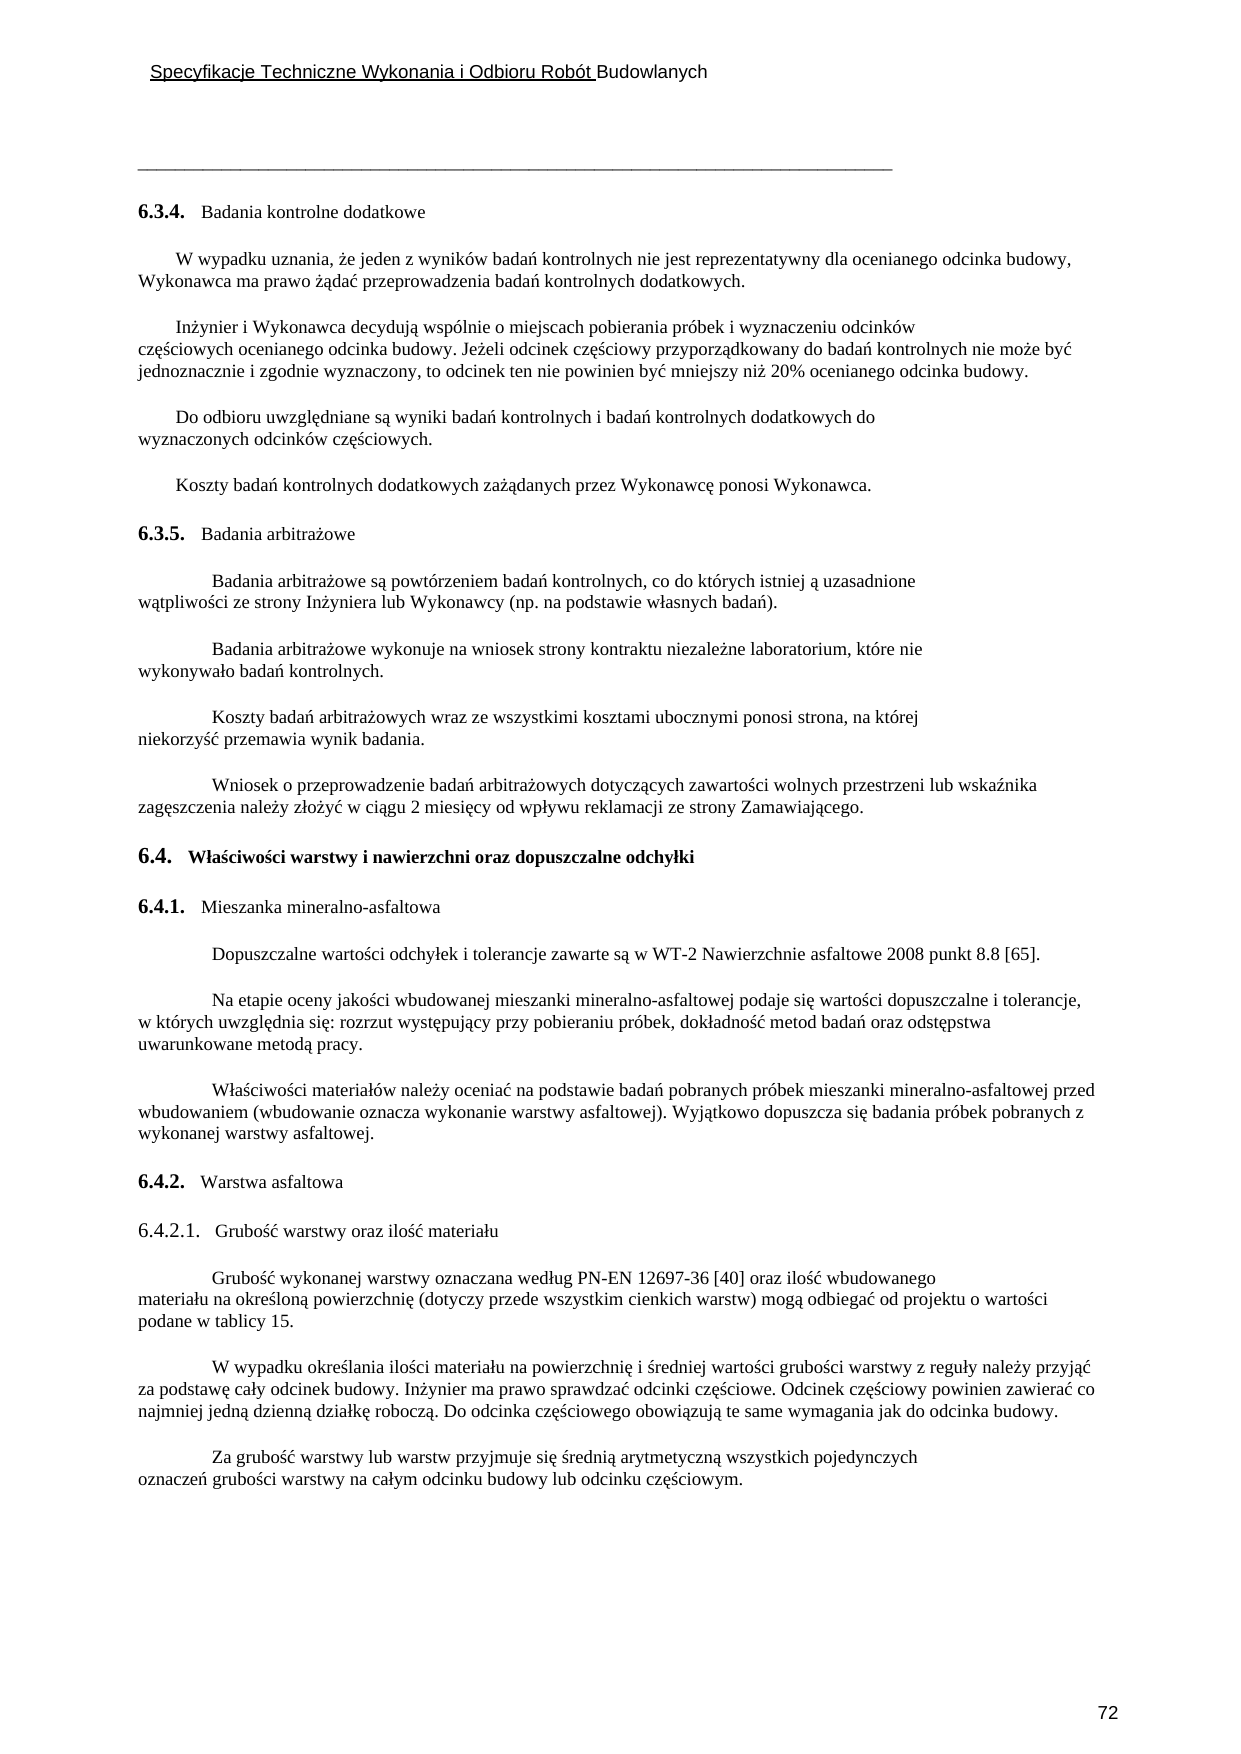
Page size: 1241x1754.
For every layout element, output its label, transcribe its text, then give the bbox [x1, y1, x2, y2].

text Dopuszczalne wartości odchyłek i tolerancje zawarte są w WT-2 Nawierzchnie asfaltowe 2008 punkt 8.8 [65]. [138, 943, 1098, 964]
text Do odbioru uwzględniane są wyniki badań kontrolnych i badań kontrolnych dodatkowych do wyznaczonych odcinków częściowych. [138, 406, 1098, 449]
list Badania arbitrażowe [138, 521, 1098, 545]
text Koszty badań kontrolnych dodatkowych zażądanych przez Wykonawcę ponosi Wykonawca. [138, 474, 1098, 496]
text W wypadku określania ilości materiału na powierzchnię i średniej wartości grubości warstwy z reguły należy przyjąć za podstawę cały odcinek budowy. Inżynier ma prawo sprawdzać odcinki częściowe. Odcinek częściowy powinien zawierać co najmniej jedną dzienną działkę roboczą. Do odcinka częściowego obowiązują te same wymagania jak do odcinka budowy. [138, 1356, 1098, 1421]
text Badania arbitrażowe są powtórzeniem badań kontrolnych, co do których istniej ą uzasadnione wątpliwości ze strony Inżyniera lub Wykonawcy (np. na podstawie własnych badań). [138, 570, 1098, 613]
text Na etapie oceny jakości wbudowanej mieszanki mineralno-asfaltowej podaje się wartości dopuszczalne i tolerancje, w których uwzględnia się: rozrzut występujący przy pobieraniu próbek, dokładność metod badań oraz odstępstwa uwarunkowane metodą pracy. [138, 989, 1098, 1054]
text Inżynier i Wykonawca decydują wspólnie o miejscach pobierania próbek i wyznaczeniu odcinków częściowych ocenianego odcinka budowy. Jeżeli odcinek częściowy przyporządkowany do badań kontrolnych nie może być jednoznacznie i zgodnie wyznaczony, to odcinek ten nie powinien być mniejszy niż 20% ocenianego odcinka budowy. [138, 316, 1098, 381]
text Koszty badań arbitrażowych wraz ze wszystkimi kosztami ubocznymi ponosi strona, na której niekorzyść przemawia wynik badania. [138, 706, 1098, 749]
list Warstwa asfaltowa [138, 1169, 1098, 1193]
text W wypadku uznania, że jeden z wyników badań kontrolnych nie jest reprezentatywny dla ocenianego odcinka budowy, Wykonawca ma prawo żądać przeprowadzenia badań kontrolnych dodatkowych. [138, 248, 1098, 291]
text Właściwości materiałów należy oceniać na podstawie badań pobranych próbek mieszanki mineralno-asfaltowej przed wbudowaniem (wbudowanie oznacza wykonanie warstwy asfaltowej). Wyjątkowo dopuszcza się badania próbek pobranych z wykonanej warstwy asfaltowej. [138, 1079, 1098, 1144]
text Wniosek o przeprowadzenie badań arbitrażowych dotyczących zawartości wolnych przestrzeni lub wskaźnika zagęszczenia należy złożyć w ciągu 2 miesięcy od wpływu reklamacji ze strony Zamawiającego. [138, 774, 1098, 817]
list Badania kontrolne dodatkowe [138, 199, 1098, 223]
text Za grubość warstwy lub warstw przyjmuje się średnią arytmetyczną wszystkich pojedynczych oznaczeń grubości warstwy na całym odcinku budowy lub odcinku częściowym. [138, 1446, 1098, 1489]
list Grubość warstwy oraz ilość materiału [138, 1218, 1098, 1242]
list Właściwości warstwy i nawierzchni oraz dopuszczalne odchyłki [138, 842, 1098, 869]
list Mieszanka mineralno-asfaltowa [138, 894, 1098, 918]
text Badania arbitrażowe wykonuje na wniosek strony kontraktu niezależne laboratorium, które nie wykonywało badań kontrolnych. [138, 638, 1098, 681]
text Grubość wykonanej warstwy oznaczana według PN-EN 12697-36 [40] oraz ilość wbudowanego materiału na określoną powierzchnię (dotyczy przede wszystkim cienkich warstw) mogą odbiegać od projektu o wartości podane w tablicy 15. [138, 1267, 1098, 1331]
